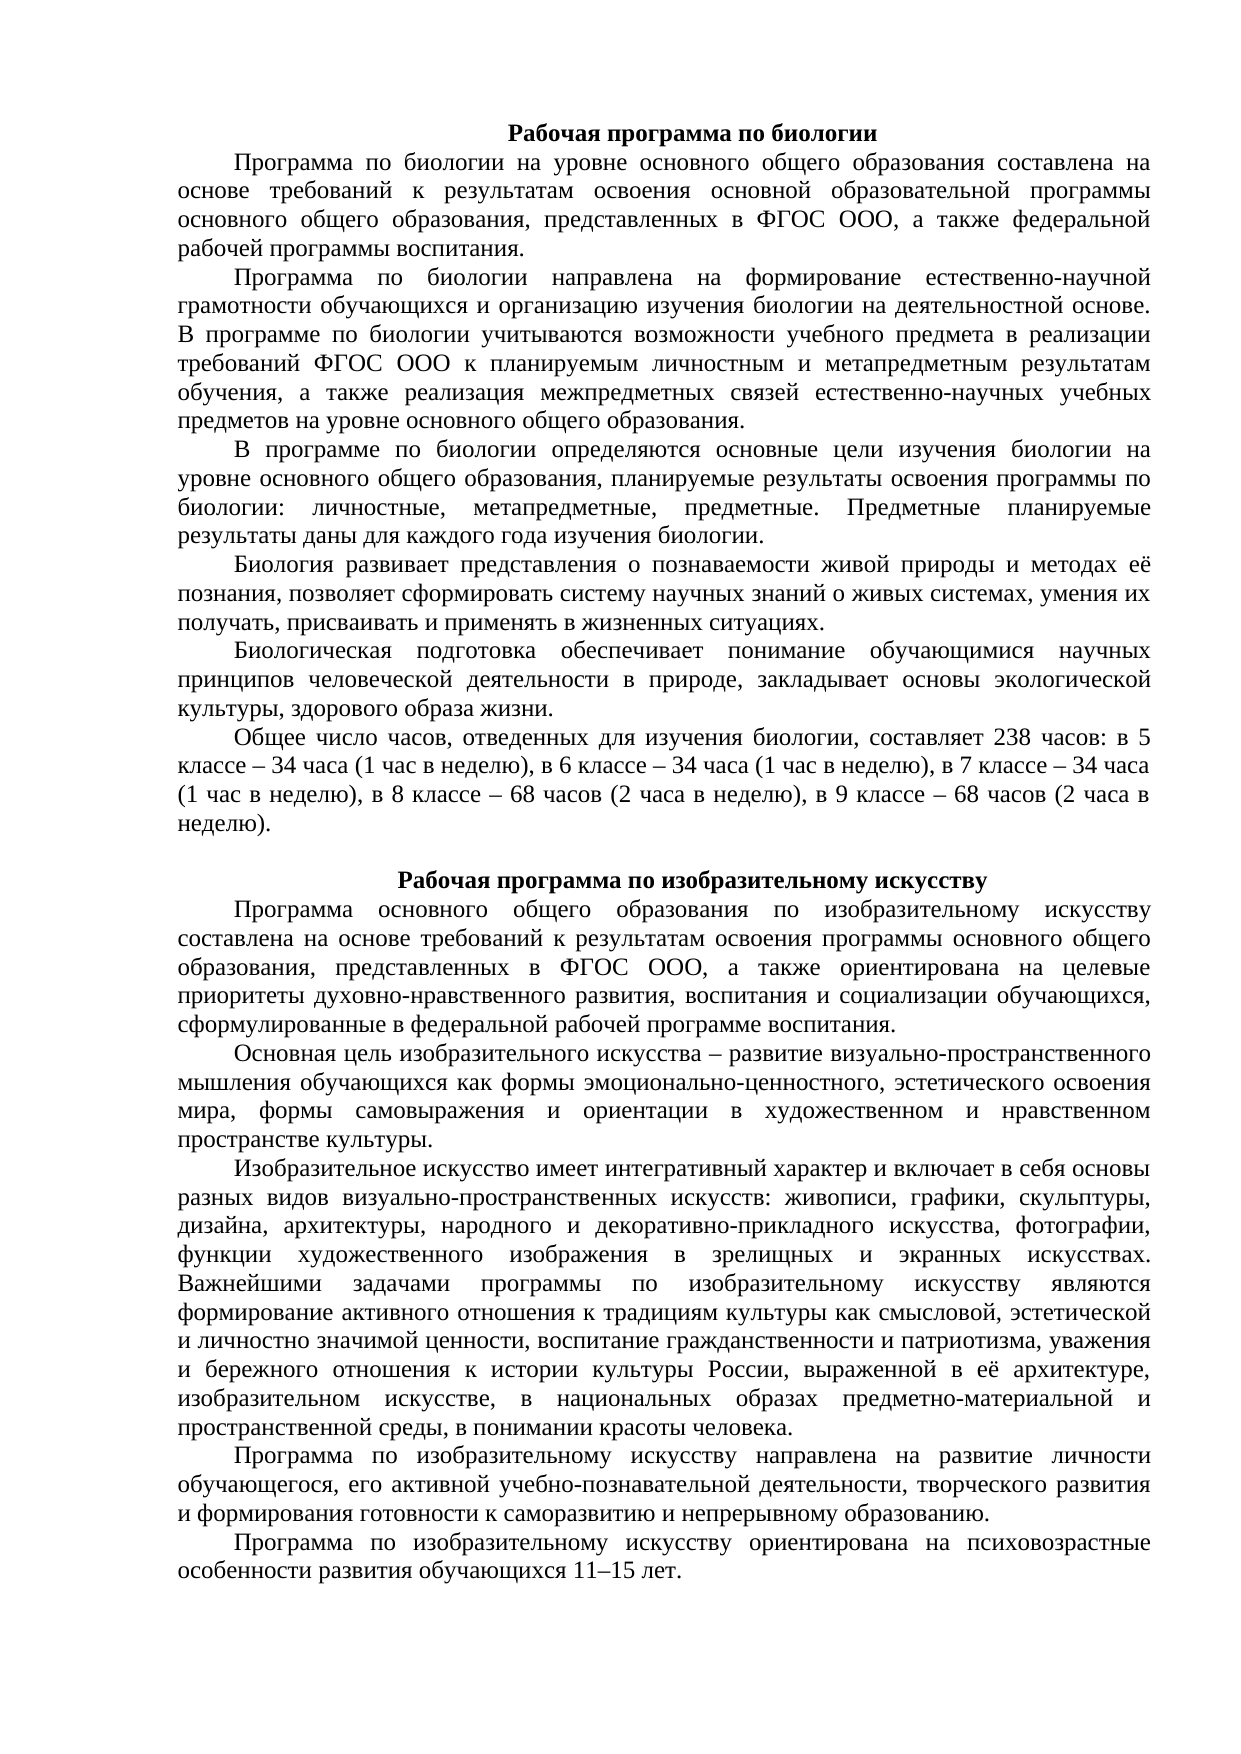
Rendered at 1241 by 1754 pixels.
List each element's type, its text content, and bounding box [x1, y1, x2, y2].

text Основная цель изобразительного искусства – развитие визуально-пространственного мышления обучающихся как формы эмоционально-ценностного, эстетического освоения мира, формы самовыражения и ориентации в художественном и нравственном пространстве культуры. [177, 1038, 1152, 1153]
text Программа основного общего образования по изобразительному искусству составлена на основе требований к результатам освоения программы основного общего образования, представленных в ФГОС ООО, а также ориентирована на целевые приоритеты духовно-нравственного развития, воспитания и социализации обучающихся, сформулированные в федеральной рабочей программе воспитания. [177, 894, 1152, 1038]
text Рабочая программа по биологии [177, 118, 1152, 147]
text Программа по изобразительному искусству ориентирована на психовозрастные особенности развития обучающихся 11–15 лет. [177, 1527, 1152, 1584]
text Биология развивает представления о познаваемости живой природы и методах её познания, позволяет сформировать систему научных знаний о живых системах, умения их получать, присваивать и применять в жизненных ситуациях. [177, 549, 1152, 636]
text Биологическая подготовка обеспечивает понимание обучающимися научных принципов человеческой деятельности в природе, закладывает основы экологической культуры, здорового образа жизни. [177, 636, 1152, 722]
text Изобразительное искусство имеет интегративный характер и включает в себя основы разных видов визуально-пространственных искусств: живописи, графики, скульптуры, дизайна, архитектуры, народного и декоративно-прикладного искусства, фотографии, функции художественного изображения в зрелищных и экранных искусствах. Важнейшими задачами программы по изобразительному искусству являются формирование активного отношения к традициям культуры как смысловой, эстетической и личностно значимой ценности, воспитание гражданственности и патриотизма, уважения и бережного отношения к истории культуры России, выраженной в её архитектуре, изобразительном искусстве, в национальных образах предметно-материальной и пространственной среды, в понимании красоты человека. [177, 1153, 1152, 1441]
text Программа по изобразительному искусству направлена на развитие личности обучающегося, его активной учебно-познавательной деятельности, творческого развития и формирования готовности к саморазвитию и непрерывному образованию. [177, 1441, 1152, 1527]
text Программа по биологии направлена на формирование естественно-научной грамотности обучающихся и организацию изучения биологии на деятельностной основе. В программе по биологии учитываются возможности учебного предмета в реализации требований ФГОС ООО к планируемым личностным и метапредметным результатам обучения, а также реализация межпредметных связей естественно-научных учебных предметов на уровне основного общего образования. [177, 262, 1152, 434]
text Рабочая программа по изобразительному искусству [177, 866, 1152, 894]
text Программа по биологии на уровне основного общего образования составлена на основе требований к результатам освоения основной образовательной программы основного общего образования, представленных в ФГОС ООО, а также федеральной рабочей программы воспитания. [177, 147, 1152, 262]
text В программе по биологии определяются основные цели изучения биологии на уровне основного общего образования, планируемые результаты освоения программы по биологии: личностные, метапредметные, предметные. Предметные планируемые результаты даны для каждого года изучения биологии. [177, 434, 1152, 549]
text Общее число часов, отведенных для изучения биологии, составляет 238 часов: в 5 классе – 34 часа (1 час в неделю), в 6 классе – 34 часа (1 час в неделю), в 7 классе – 34 часа (1 час в неделю), в 8 классе – 68 часов (2 часа в неделю), в 9 классе – 68 часов (2 часа в неделю). [177, 722, 1152, 837]
